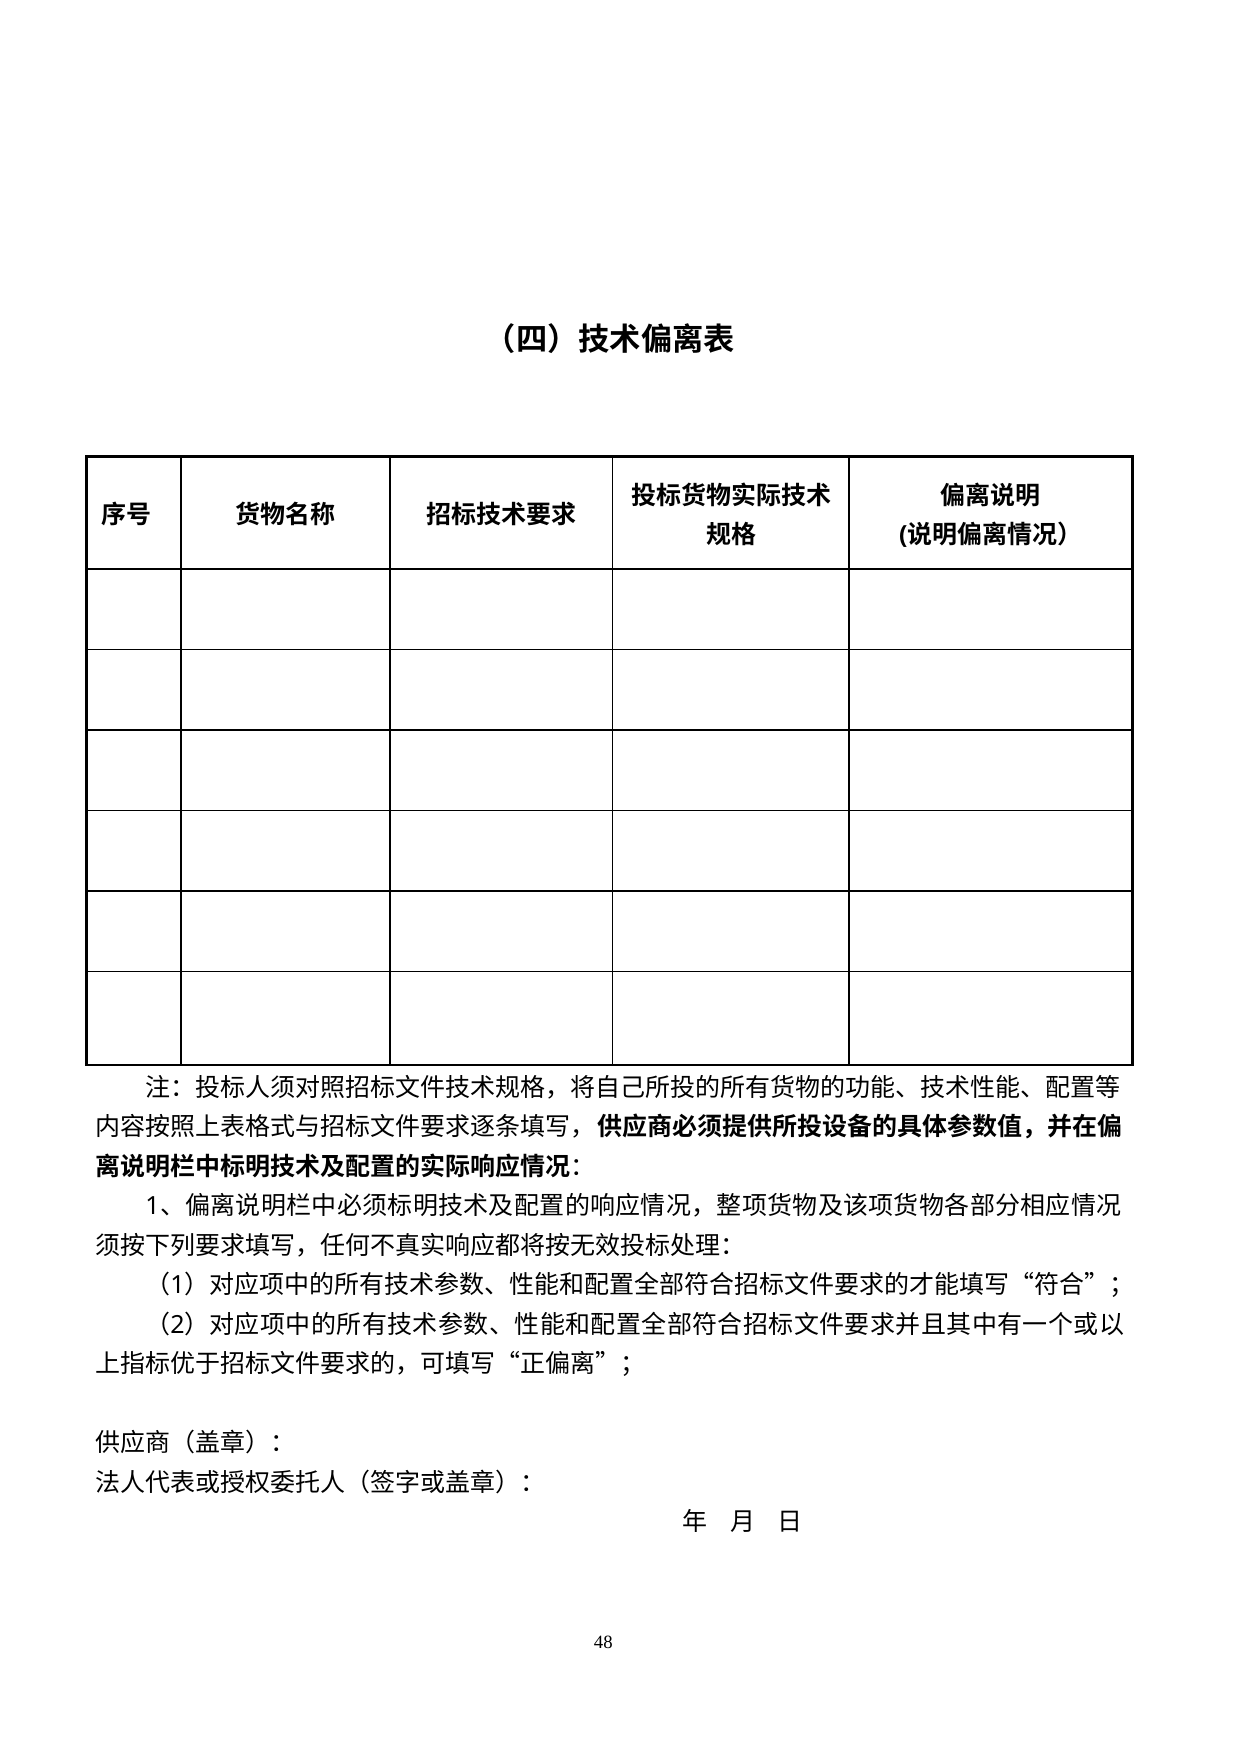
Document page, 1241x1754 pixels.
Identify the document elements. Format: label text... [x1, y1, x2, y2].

table_cell [850, 570, 1131, 649]
table_cell [613, 650, 848, 729]
table_cell [88, 972, 180, 1064]
table_cell [391, 570, 612, 649]
table_cell [613, 811, 848, 890]
text 注：投标人须对照招标文件技术规格，将自己所投的所有货物的功能、技术性能、配置等内容按照上表格式与招标文件要求逐条填写，供应商必须提供所投设备的具体参数值，并在偏离说明栏中标明技术及配置的实际响应情况： [95, 1066, 1124, 1184]
table_cell [850, 731, 1131, 810]
table_cell [850, 650, 1131, 729]
table_header 招标技术要求 [391, 458, 612, 568]
table_cell [391, 972, 612, 1064]
table_cell [850, 972, 1131, 1064]
table_cell [850, 892, 1131, 971]
table_header 货物名称 [182, 458, 389, 568]
table_header 投标货物实际技术规格 [613, 458, 848, 568]
table_header 偏离说明 (说明偏离情况） [850, 458, 1131, 568]
text 法人代表或授权委托人（签字或盖章）： [95, 1460, 1124, 1500]
table_cell [88, 570, 180, 649]
table_cell [182, 650, 389, 729]
table_cell [182, 811, 389, 890]
table_cell [613, 892, 848, 971]
table_cell [391, 731, 612, 810]
table_cell [182, 892, 389, 971]
table_cell [182, 570, 389, 649]
table_cell [391, 811, 612, 890]
table_cell [88, 731, 180, 810]
table_cell [88, 650, 180, 729]
text 年 月 日 [95, 1500, 1124, 1539]
table_cell [88, 892, 180, 971]
table_cell [850, 811, 1131, 890]
text 供应商（盖章）： [95, 1421, 1124, 1460]
table_cell [391, 892, 612, 971]
table_cell [613, 570, 848, 649]
table_cell [88, 811, 180, 890]
text 1、偏离说明栏中必须标明技术及配置的响应情况，整项货物及该项货物各部分相应情况须按下列要求填写，任何不真实响应都将按无效投标处理： [95, 1184, 1124, 1263]
table_cell [613, 972, 848, 1064]
table_cell [182, 972, 389, 1064]
text （四）技术偏离表 [95, 297, 1124, 376]
table_cell [613, 731, 848, 810]
list 对应项中的所有技术参数、性能和配置全部符合招标文件要求的才能填写“符合”； [95, 1263, 1124, 1302]
table_header 序号 [88, 458, 180, 568]
list 对应项中的所有技术参数、性能和配置全部符合招标文件要求并且其中有一个或以上指标优于招标文件要求的，可填写“正偏离”； [95, 1302, 1124, 1381]
table_cell [391, 650, 612, 729]
table_cell [182, 731, 389, 810]
